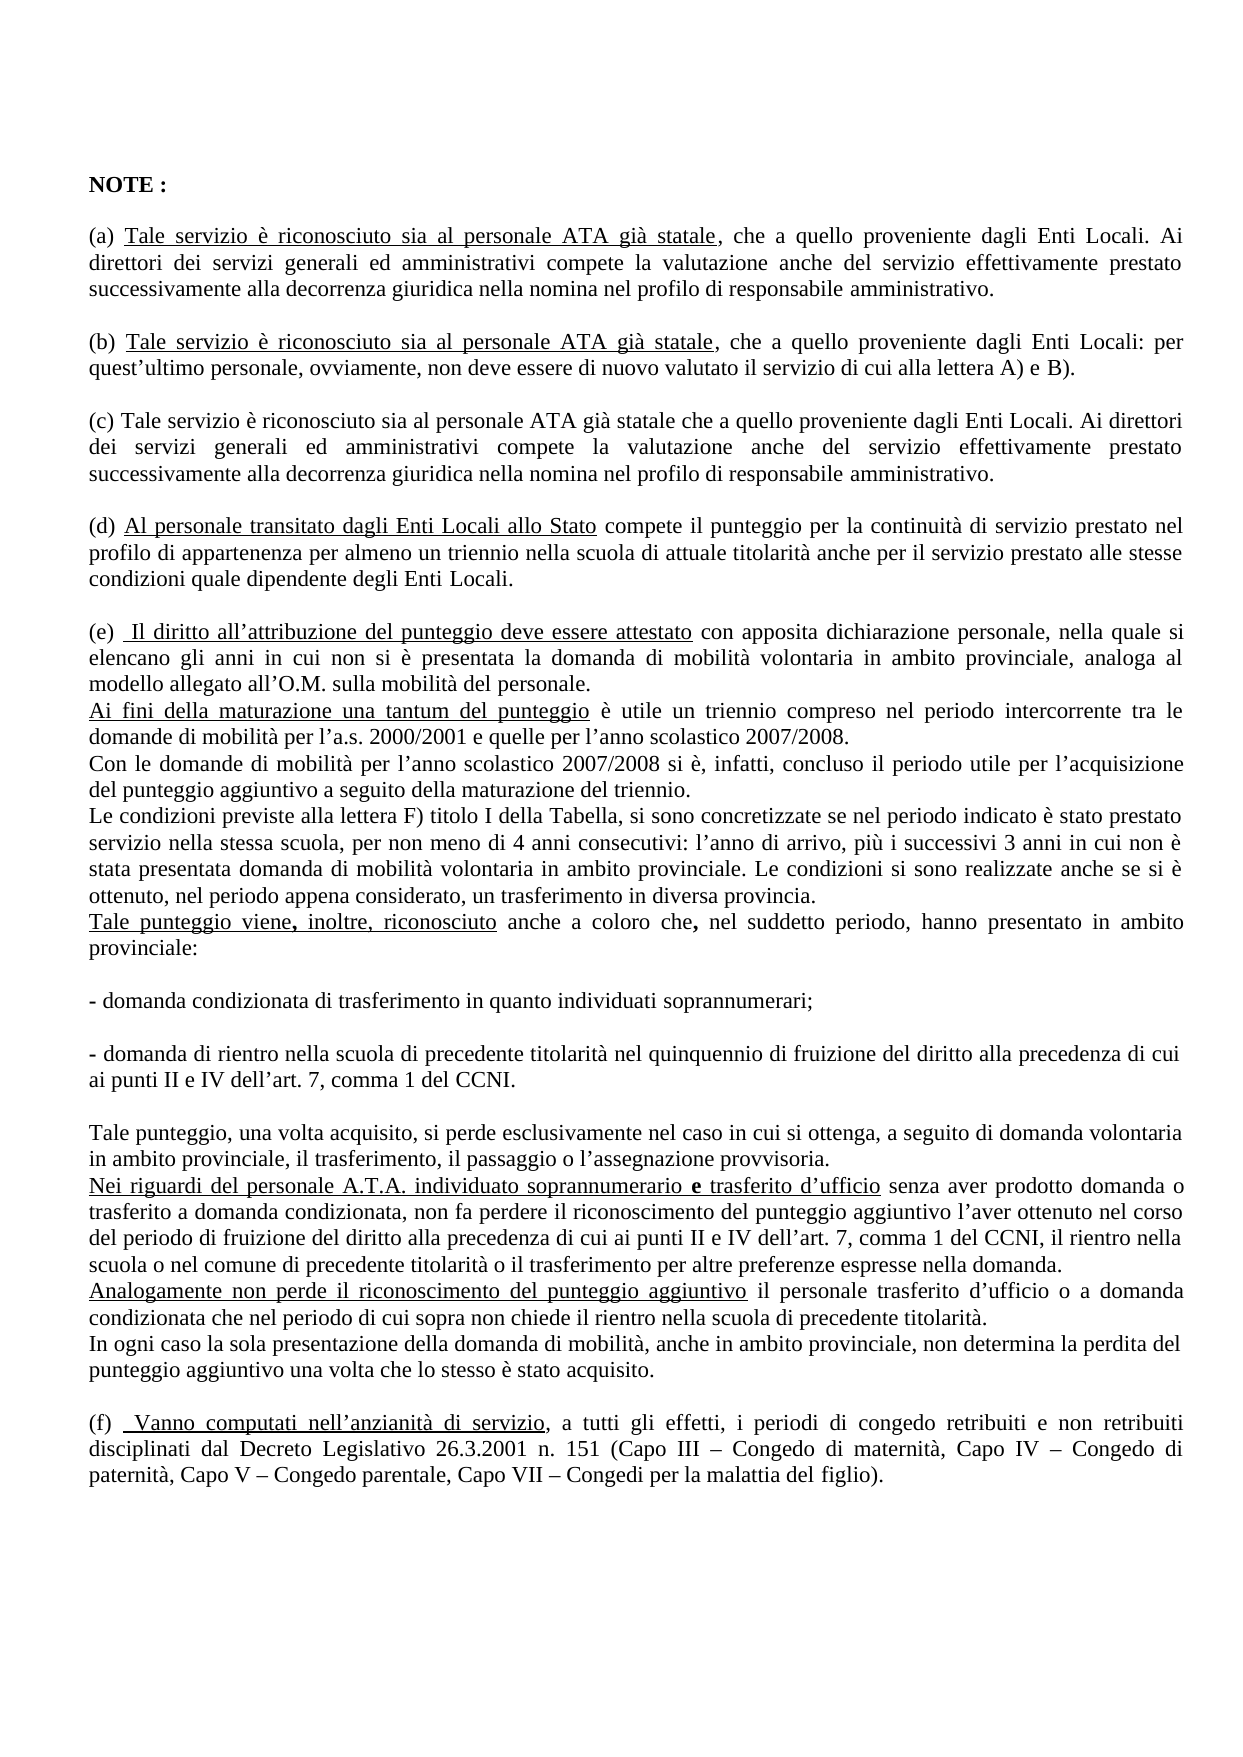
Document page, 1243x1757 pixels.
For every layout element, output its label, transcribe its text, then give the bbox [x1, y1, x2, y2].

text Nei riguardi del personale A.T.A. individuato soprannumerario e trasferito d’ufficio senza aver prodotto domanda o trasferito a domanda condizionata, non fa perdere il riconoscimento del punteggio aggiuntivo l’aver ottenuto nel corso del periodo di fruizione del diritto alla precedenza di cui ai punti II e IV dell’art. 7, comma 1 del CCNI, il rientro nella scuola o nel comune di precedente titolarità o il trasferimento per altre preferenze espresse nella domanda. [89, 1172, 1185, 1277]
text Analogamente non perde il riconoscimento del punteggio aggiuntivo il personale trasferito d’ufficio o a domanda condizionata che nel periodo di cui sopra non chiede il rientro nella scuola di precedente titolarità. [89, 1277, 1184, 1330]
list domanda condizionata di trasferimento in quanto individuati soprannumerari; [89, 987, 1232, 1013]
text Ai fini della maturazione una tantum del punteggio è utile un triennio compreso nel periodo intercorrente tra le domande di mobilità per l’a.s. 2000/2001 e quelle per l’anno scolastico 2007/2008. [89, 697, 1184, 750]
list Tale servizio è riconosciuto sia al personale ATA già statale che a quello proveniente dagli Enti Locali. Ai direttori dei servizi generali ed amministrativi compete la valutazione anche del servizio effettivamente prestato successivamente alla decorrenza giuridica nella nomina nel profilo di responsabile amministrativo. [89, 407, 1184, 486]
text Tale punteggio, una volta acquisito, si perde esclusivamente nel caso in cui si ottenga, a seguito di domanda volontaria in ambito provinciale, il trasferimento, il passaggio o l’assegnazione provvisoria. [89, 1119, 1184, 1171]
list domanda di rientro nella scuola di precedente titolarità nel quinquennio di fruizione del diritto alla precedenza di cui ai punti II e IV dell’art. 7, comma 1 del CCNI. [89, 1040, 1182, 1092]
list Al personale transitato dagli Enti Locali allo Stato compete il punteggio per la continuità di servizio prestato nel profilo di appartenenza per almeno un triennio nella scuola di attuale titolarità anche per il servizio prestato alle stesse condizioni quale dipendente degli Enti Locali. [89, 512, 1184, 591]
text NOTE : [89, 171, 1232, 197]
list Vanno computati nell’anzianità di servizio, a tutti gli effetti, i periodi di congedo retribuiti e non retribuiti disciplinati dal Decreto Legislativo 26.3.2001 n. 151 (Capo III – Congedo di maternità, Capo IV – Congedo di paternità, Capo V – Congedo parentale, Capo VII – Congedi per la malattia del figlio). [89, 1408, 1185, 1488]
text In ogni caso la sola presentazione della domanda di mobilità, anche in ambito provinciale, non determina la perdita del punteggio aggiuntivo una volta che lo stesso è stato acquisito. [89, 1330, 1182, 1383]
text Le condizioni previste alla lettera F) titolo I della Tabella, si sono concretizzate se nel periodo indicato è stato prestato servizio nella stessa scuola, per non meno di 4 anni consecutivi: l’anno di arrivo, più i successivi 3 anni in cui non è stata presentata domanda di mobilità volontaria in ambito provinciale. Le condizioni si sono realizzate anche se si è ottenuto, nel periodo appena considerato, un trasferimento in diversa provincia. [89, 803, 1184, 908]
list Il diritto all’attribuzione del punteggio deve essere attestato con apposita dichiarazione personale, nella quale si elencano gli anni in cui non si è presentata la domanda di mobilità volontaria in ambito provinciale, analoga al modello allegato all’O.M. sulla mobilità del personale. [89, 618, 1185, 697]
text Con le domande di mobilità per l’anno scolastico 2007/2008 si è, infatti, concluso il periodo utile per l’acquisizione del punteggio aggiuntivo a seguito della maturazione del triennio. [89, 750, 1185, 803]
list Tale servizio è riconosciuto sia al personale ATA già statale, che a quello proveniente dagli Enti Locali. Ai direttori dei servizi generali ed amministrativi compete la valutazione anche del servizio effettivamente prestato successivamente alla decorrenza giuridica nella nomina nel profilo di responsabile amministrativo. [89, 222, 1184, 301]
list Tale servizio è riconosciuto sia al personale ATA già statale, che a quello proveniente dagli Enti Locali: per quest’ultimo personale, ovviamente, non deve essere di nuovo valutato il servizio di cui alla lettera A) e B). [89, 328, 1184, 380]
text Tale punteggio viene, inoltre, riconosciuto anche a coloro che, nel suddetto periodo, hanno presentato in ambito provinciale: [89, 908, 1185, 961]
